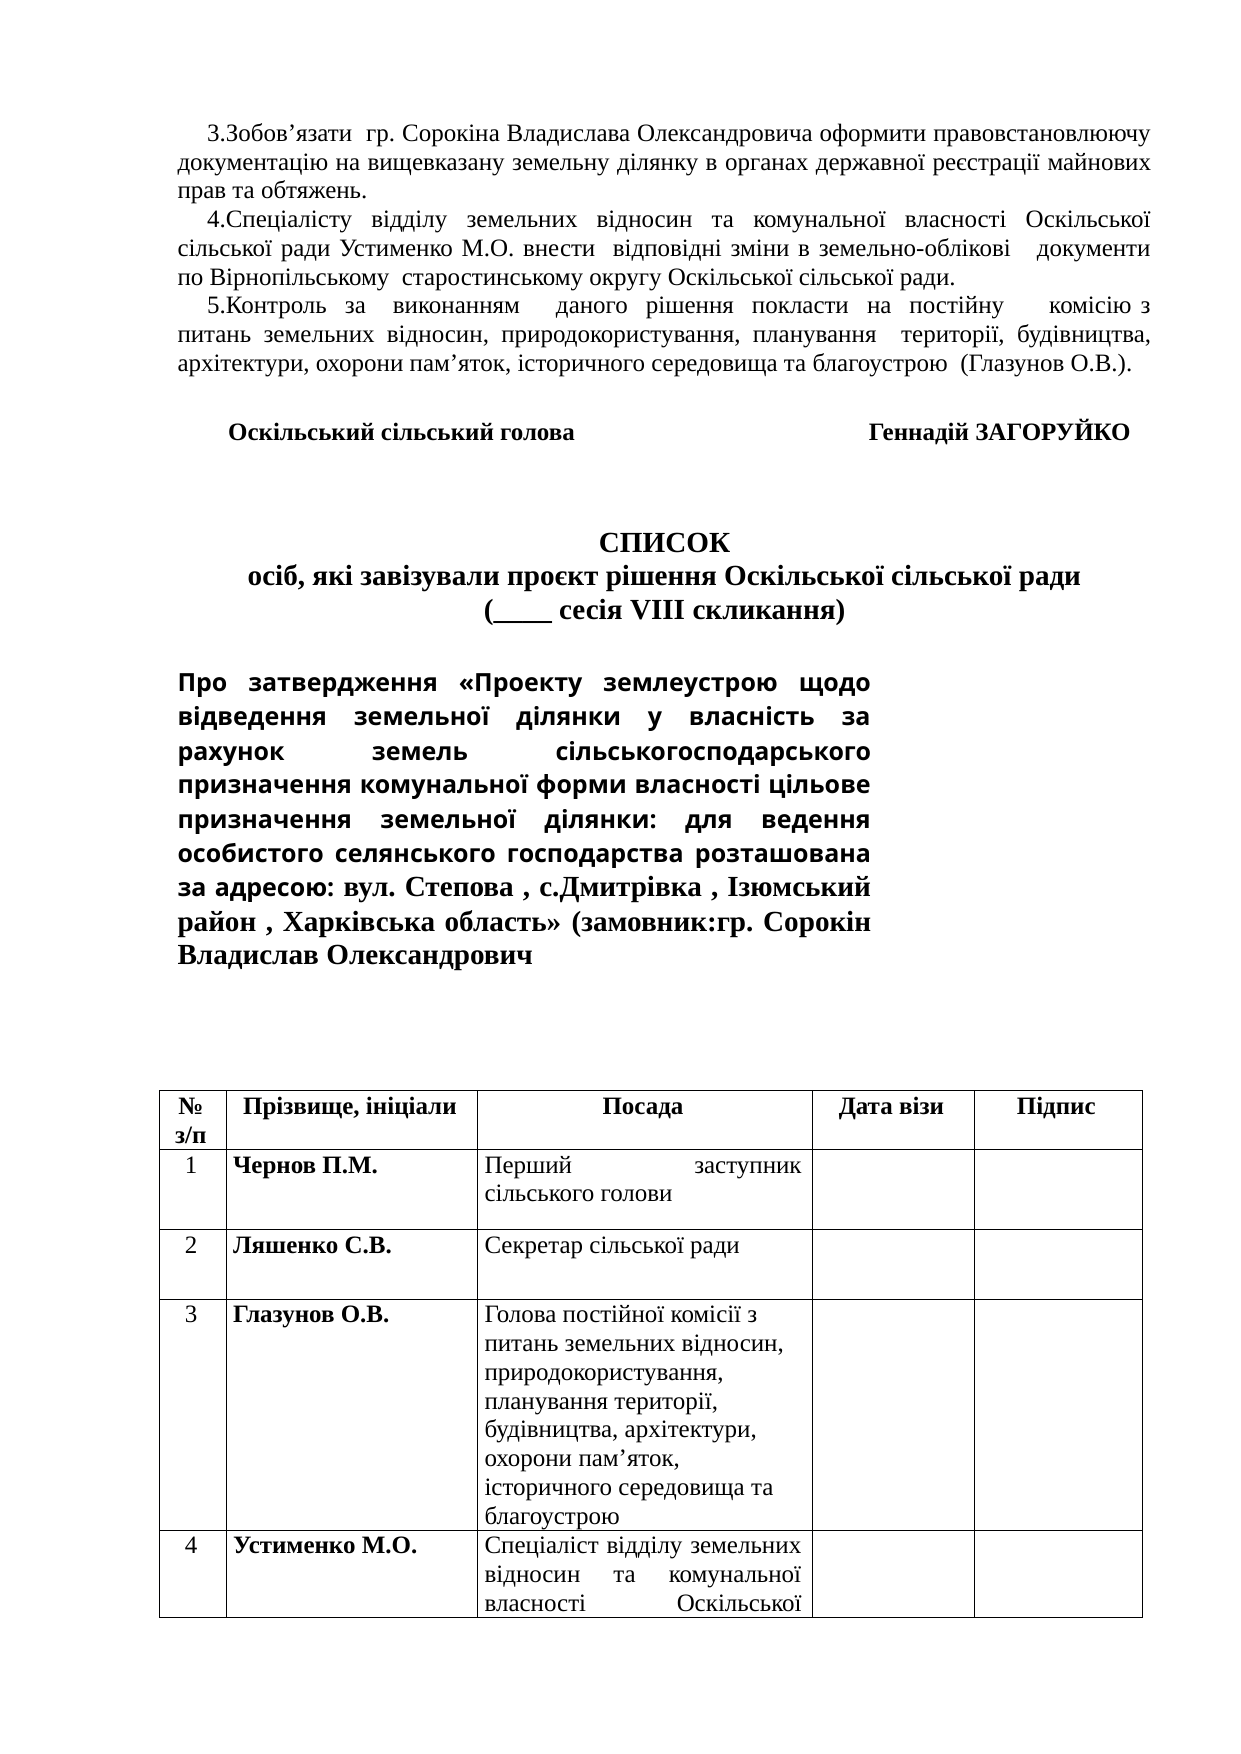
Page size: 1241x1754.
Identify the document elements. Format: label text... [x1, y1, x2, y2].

table_cell [975, 1150, 1142, 1229]
table_cell [813, 1531, 974, 1617]
table_cell [975, 1300, 1142, 1529]
text 4.Спеціалісту відділу земельних відносин та комунальної власності Оскільської сільської ради Устименко М.О. внести відповідні зміни в земельно-облікові документи по Вірнопільському старостинському округу Оскільської сільської ради. [177, 204, 1152, 291]
table_cell 3 [160, 1300, 226, 1529]
table_cell Устименко М.О. [227, 1531, 477, 1617]
text Оскільський сільський голова Геннадій ЗАГОРУЙКО [177, 417, 1152, 445]
table_cell [813, 1300, 974, 1529]
text 5.Контроль за виконанням даного рішення покласти на постійну комісію з питань земельних відносин, природокористування, планування території, будівництва, архітектури, охорони пам’яток, історичного середовища та благоустрою (Глазунов О.В.). [177, 291, 1152, 377]
text 3.Зобов’язати гр. Сорокіна Владислава Олександровича оформити правовстановлюючу документацію на вищевказану земельну ділянку в органах державної реєстрації майнових прав та обтяжень. [177, 118, 1152, 204]
table_header Прізвище, ініціали [227, 1091, 477, 1149]
table_header № з/п [160, 1091, 226, 1149]
table_header Посада [478, 1091, 812, 1149]
table_cell Перший заступник сільського голови [478, 1150, 812, 1229]
table_cell Голова постійної комісії з питань земельних відносин, природокористування, планування території, будівництва, архітектури, охорони пам’яток, історичного середовища та благоустрою [478, 1300, 812, 1529]
table_header Дата візи [813, 1091, 974, 1149]
table_cell 4 [160, 1531, 226, 1617]
table_cell Секретар сільської ради [478, 1230, 812, 1298]
text Про затвердження «Проекту землеустрою щодо відведення земельної ділянки у власність за рахунок земель сільськогосподарського призначення комунальної форми власності цільове призначення земельної ділянки: для ведення особистого селянського господарства розташована за адресою: вул. Степова , с.Дмитрівка , Ізюмський район , Харківська область» (замовник:гр. Сорокін Владислав Олександрович [177, 665, 871, 971]
text (____ сесія VIII скликання) [177, 592, 1152, 625]
table_cell Глазунов О.В. [227, 1300, 477, 1529]
table_cell Чернов П.М. [227, 1150, 477, 1229]
table_cell [813, 1150, 974, 1229]
table_cell [975, 1230, 1142, 1298]
table_cell 2 [160, 1230, 226, 1298]
table_header Підпис [975, 1091, 1142, 1149]
table_cell Ляшенко С.В. [227, 1230, 477, 1298]
table_cell [813, 1230, 974, 1298]
table_cell [975, 1531, 1142, 1617]
text СПИСОК [177, 525, 1152, 558]
text осіб, які завізували проєкт рішення Оскільської сільської ради [177, 558, 1152, 592]
table_cell 1 [160, 1150, 226, 1229]
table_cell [478, 1531, 812, 1617]
